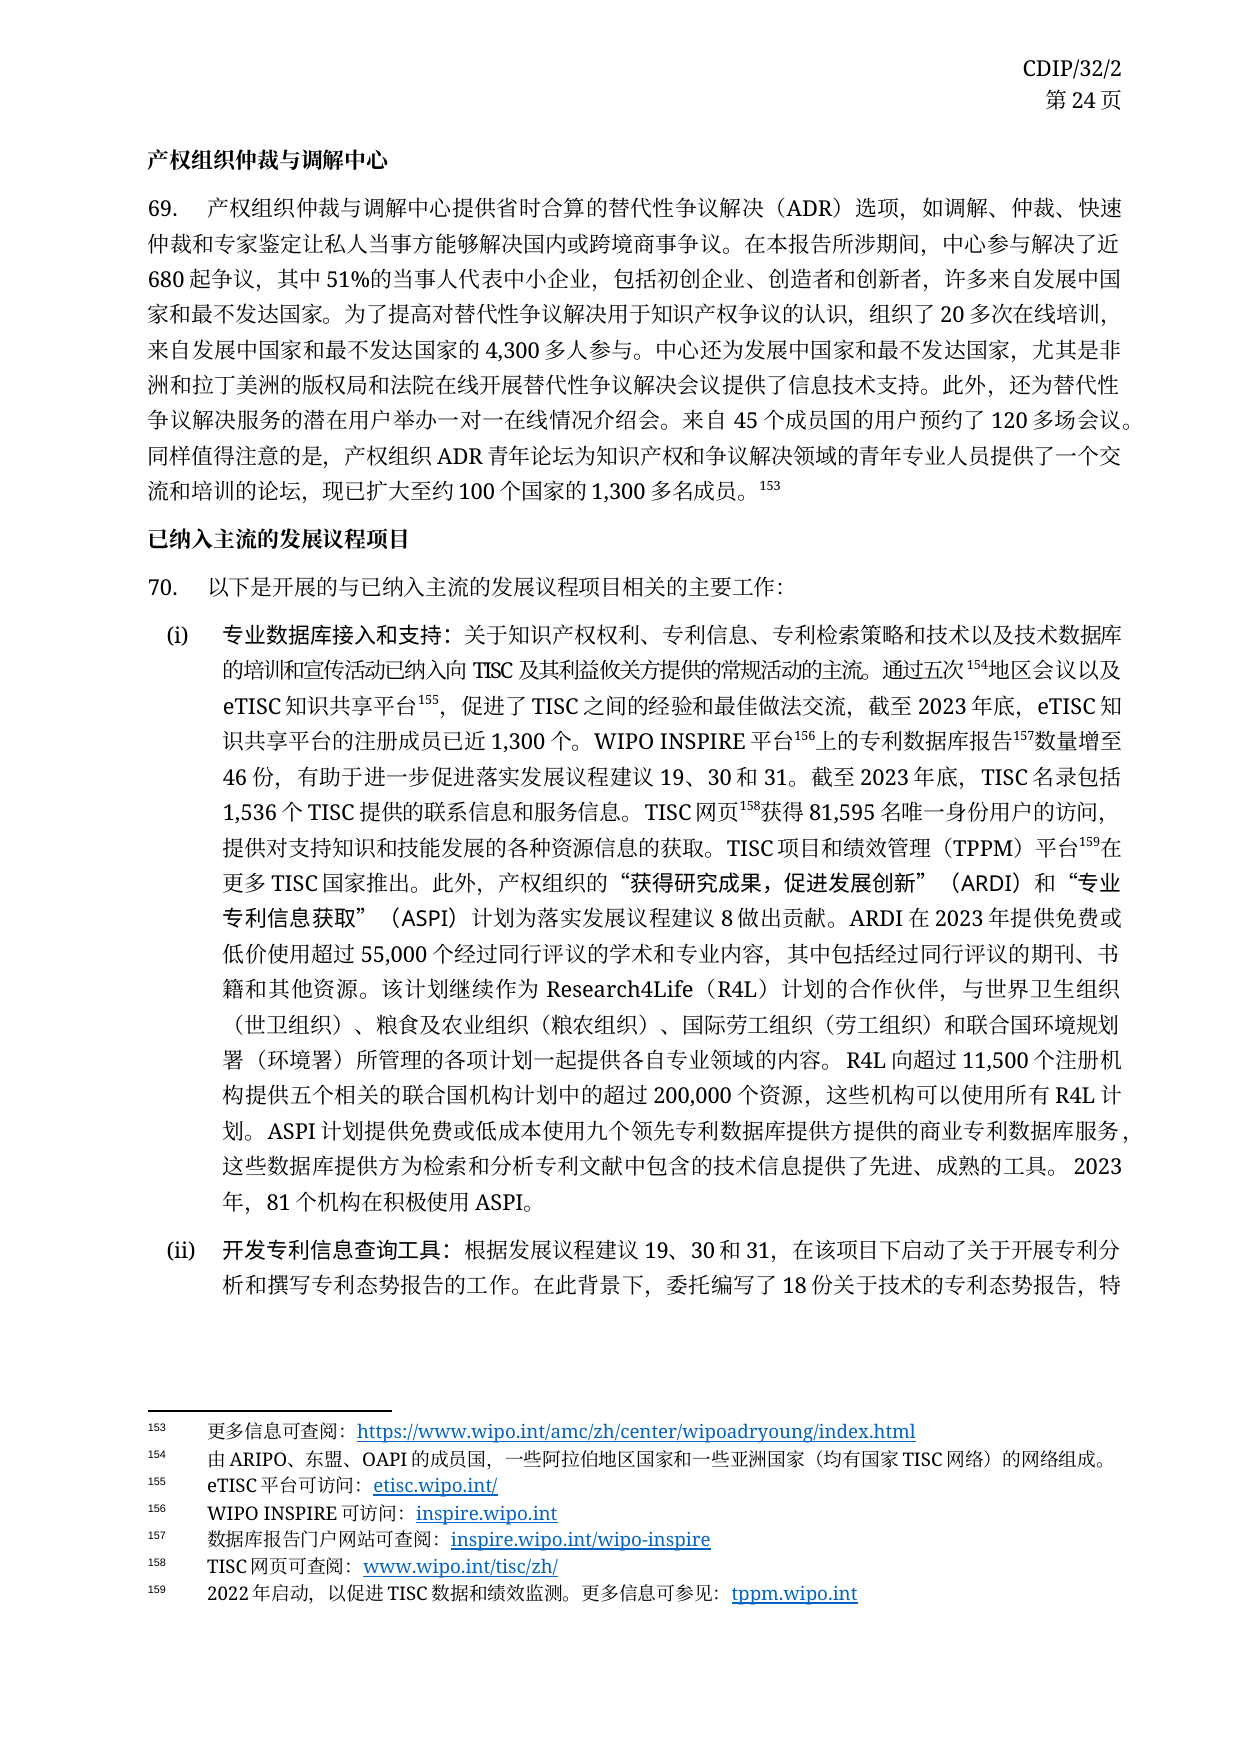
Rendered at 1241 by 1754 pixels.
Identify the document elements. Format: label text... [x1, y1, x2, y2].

list 产权组织仲裁与调解中心提供省时合算的替代性争议解决（ADR）选项，如调解、仲裁、快速仲裁和专家鉴定让私人当事方能够解决国内或跨境商事争议。在本报告所涉期间，中心参与解决了近680起争议，其中51%的当事人代表中小企业，包括初创企业、创造者和创新者，许多来自发展中国家和最不发达国家。为了提高对替代性争议解决用于知识产权争议的认识，组织了20多次在线培训，来自发展中国家和最不发达国家的4,300多人参与。中心还为发展中国家和最不发达国家，尤其是非洲和拉丁美洲的版权局和法院在线开展替代性争议解决会议提供了信息技术支持。此外，还为替代性争议解决服务的潜在用户举办一对一在线情况介绍会。来自45个成员国的用户预约了120多场会议。同样值得注意的是，产权组织ADR青年论坛为知识产权和争议解决领域的青年专业人员提供了一个交流和培训的论坛，现已扩大至约100个国家的1,300多名成员。 [148, 187, 1122, 506]
list 专业数据库接入和支持：关于知识产权权利、专利信息、专利检索策略和技术以及技术数据库的培训和宣传活动已纳入向TISC及其利益攸关方提供的常规活动的主流。通过五次地区会议以及eTISC知识共享平台，促进了TISC之间的经验和最佳做法交流，截至2023年底，eTISC知识共享平台的注册成员已近1,300个。WIPO INSPIRE平台上的专利数据库报告数量增至46份，有助于进一步促进落实发展议程建议19、30和31。截至2023年底，TISC名录包括1,536个TISC提供的联系信息和服务信息。TISC网页获得81,595名唯一身份用户的访问，提供对支持知识和技能发展的各种资源信息的获取。TISC项目和绩效管理（TPPM）平台在更多TISC国家推出。此外，产权组织的“获得研究成果，促进发展创新”（ARDI）和“专业专利信息获取”（ASPI）计划为落实发展议程建议8做出贡献。ARDI在2023年提供免费或低价使用超过55,000个经过同行评议的学术和专业内容，其中包括经过同行评议的期刊、书籍和其他资源。该计划继续作为Research4Life（R4L）计划的合作伙伴，与世界卫生组织（世卫组织）、粮食及农业组织（粮农组织）、国际劳工组织（劳工组织）和联合国环境规划署（环境署）所管理的各项计划一起提供各自专业领域的内容。R4L向超过11,500个注册机构提供五个相关的联合国机构计划中的超过200,000个资源，这些机构可以使用所有R4L计划。ASPI计划提供免费或低成本使用九个领先专利数据库提供方提供的商业专利数据库服务，这些数据库提供方为检索和分析专利文献中包含的技术信息提供了先进、成熟的工具。2023年，81个机构在积极使用ASPI。 [166, 614, 1122, 1217]
subtitle 产权组织仲裁与调解中心 [148, 139, 1122, 175]
list 以下是开展的与已纳入主流的发展议程项目相关的主要工作： [148, 567, 1122, 602]
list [166, 1229, 1122, 1300]
subtitle 已纳入主流的发展议程项目 [148, 519, 1122, 554]
